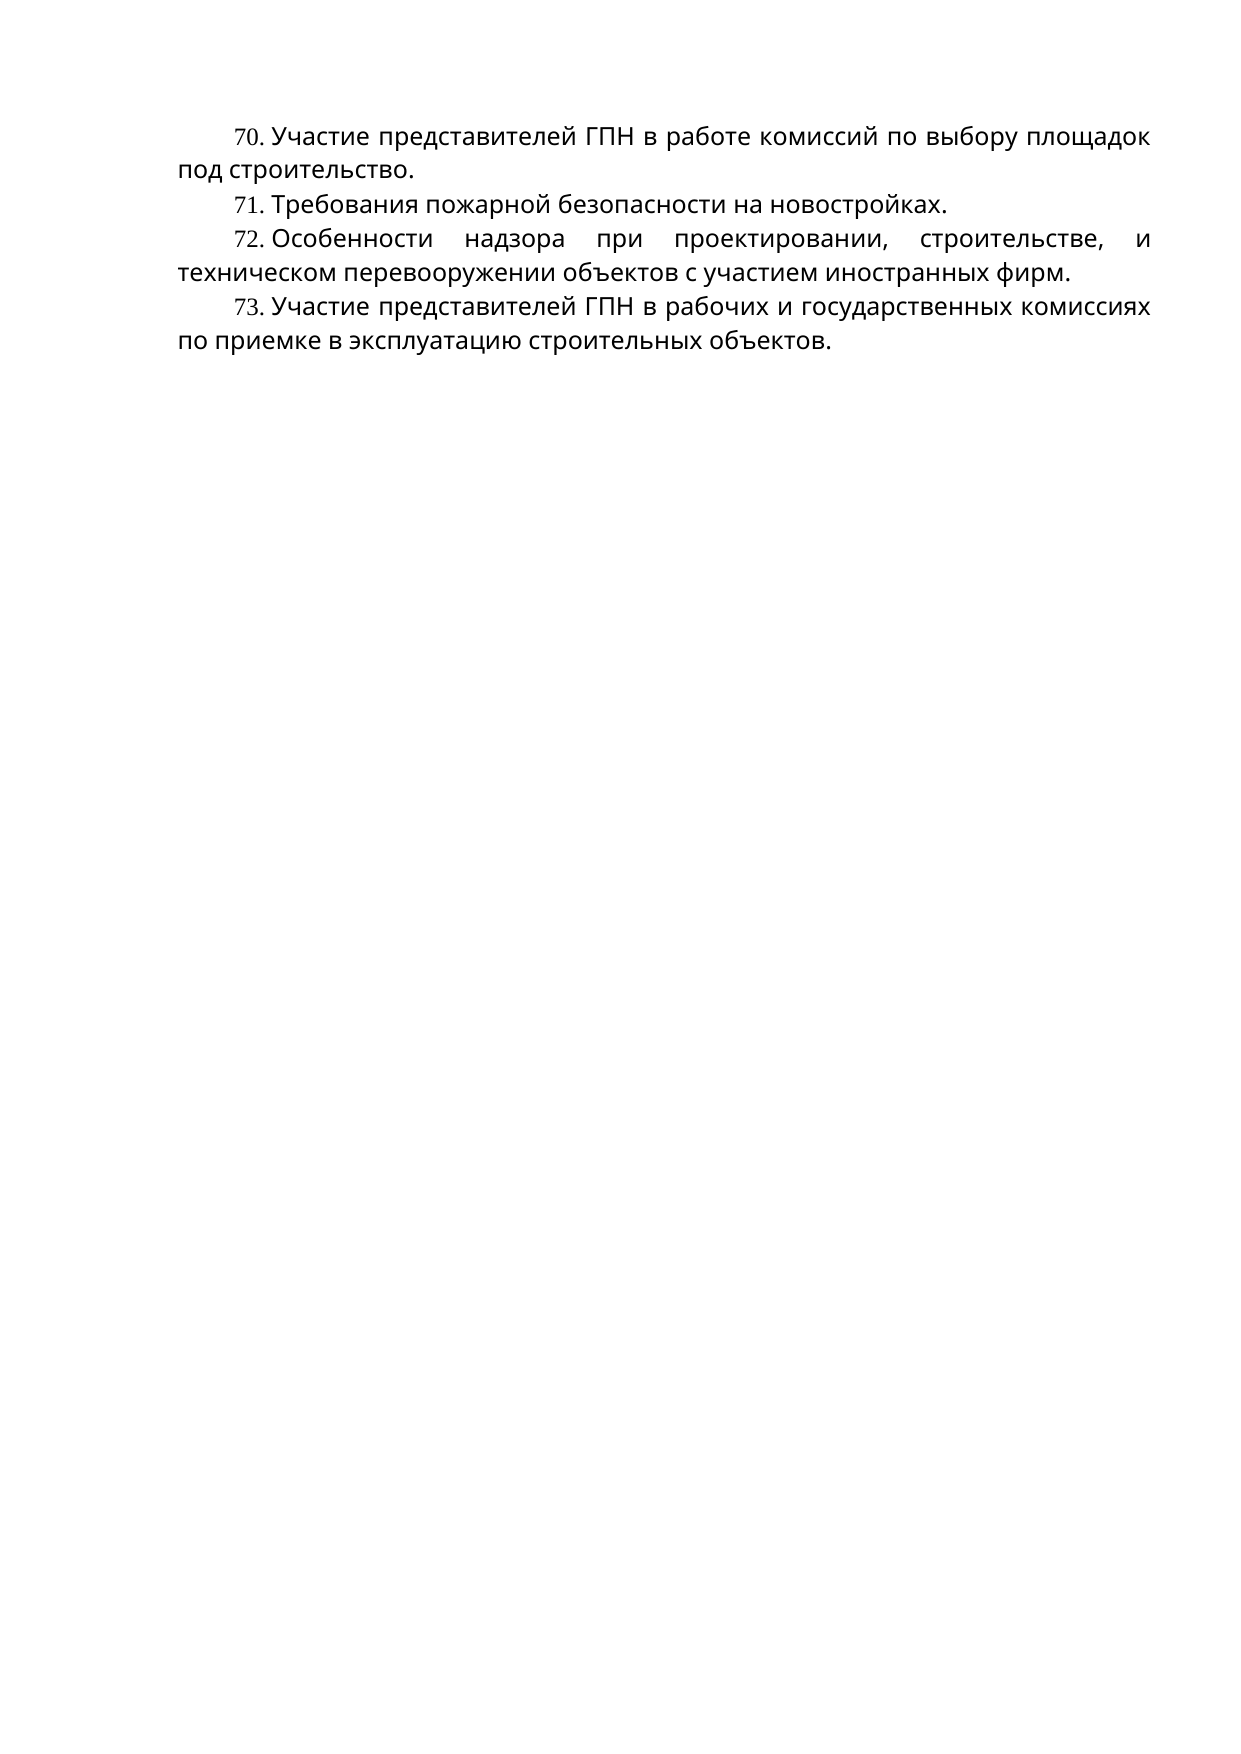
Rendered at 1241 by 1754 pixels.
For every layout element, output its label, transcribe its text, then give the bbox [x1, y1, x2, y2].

list Участие представителей ГПН в рабочих и государственных комиссиях по приемке в эксплуатацию строительных объектов. [177, 288, 1152, 357]
list Особенности надзора при проектировании, строительстве, и техническом перевооружении объектов с участием иностранных фирм. [177, 220, 1152, 288]
list Требования пожарной безопасности на новостройках. [177, 186, 1152, 220]
list Участие представителей ГПН в работе комиссий по выбору площадок под строительство. [177, 118, 1152, 186]
